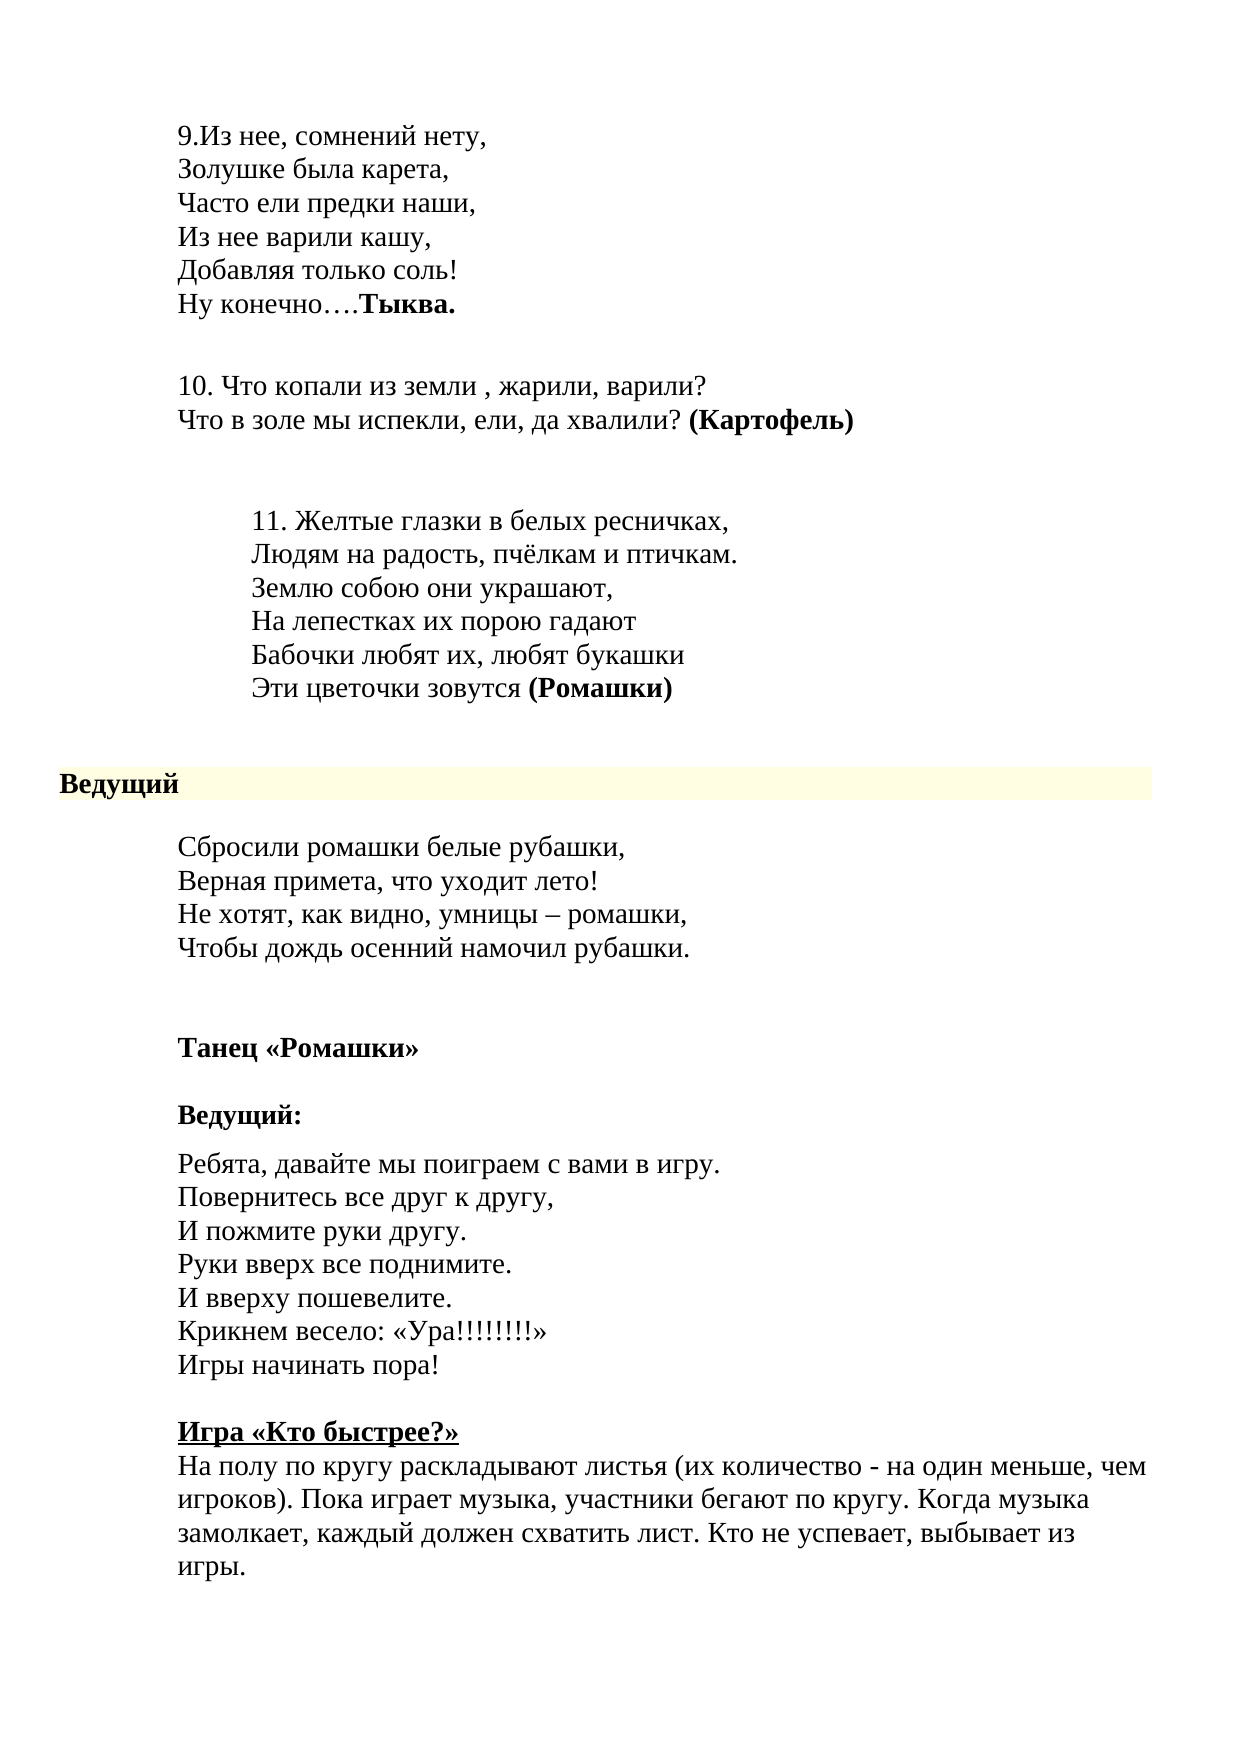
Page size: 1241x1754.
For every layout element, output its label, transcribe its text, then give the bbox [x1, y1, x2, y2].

text Не хотят, как видно, умницы – ромашки, [177, 896, 1152, 930]
text Что в золе мы испекли, ели, да хвалили? (Картофель) [177, 402, 1152, 436]
text Крикнем весело: «Ура!!!!!!!!» [177, 1313, 1152, 1347]
text Руки вверх все поднимите. [177, 1246, 1152, 1280]
text Танец «Ромашки» [177, 1031, 1152, 1064]
text И пожмите руки другу. [177, 1213, 1152, 1246]
text 10. Что копали из земли , жарили, варили? [177, 368, 1152, 402]
text Игры начинать пора! [177, 1347, 1152, 1381]
text 9.Из нее, сомнений нету, Золушке была карета, Часто ели предки наши, Из нее варили кашу, Добавляя только соль! Ну конечно….Тыква. [177, 118, 1152, 319]
text Ведущий: [177, 1098, 1152, 1130]
text Ведущий [59, 767, 1152, 800]
text Чтобы дождь осенний намочил рубашки. [177, 930, 1152, 963]
text Ребята, давайте мы поиграем с вами в игру. [177, 1146, 1152, 1179]
text Повернитесь все друг к другу, [177, 1179, 1152, 1213]
text Верная примета, что уходит лето! [177, 863, 1152, 896]
text 11. Желтые глазки в белых ресничках, Людям на радость, пчёлкам и птичкам. Землю собою они украшают, На лепестках их порою гадают Бабочки любят их, любят букашки Эти цветочки зовутся (Ромашки) [251, 503, 1152, 704]
text И вверху пошевелите. [177, 1280, 1152, 1313]
text Сбросили ромашки белые рубашки, [177, 829, 1152, 863]
text Игра «Кто быстрее?» На полу по кругу раскладывают листья (их количество - на один меньше, чем игроков). Пока играет музыка, участники бегают по кругу. Когда музыка замолкает, каждый должен схватить лист. Кто не успевает, выбывает из игры. [177, 1414, 1152, 1582]
